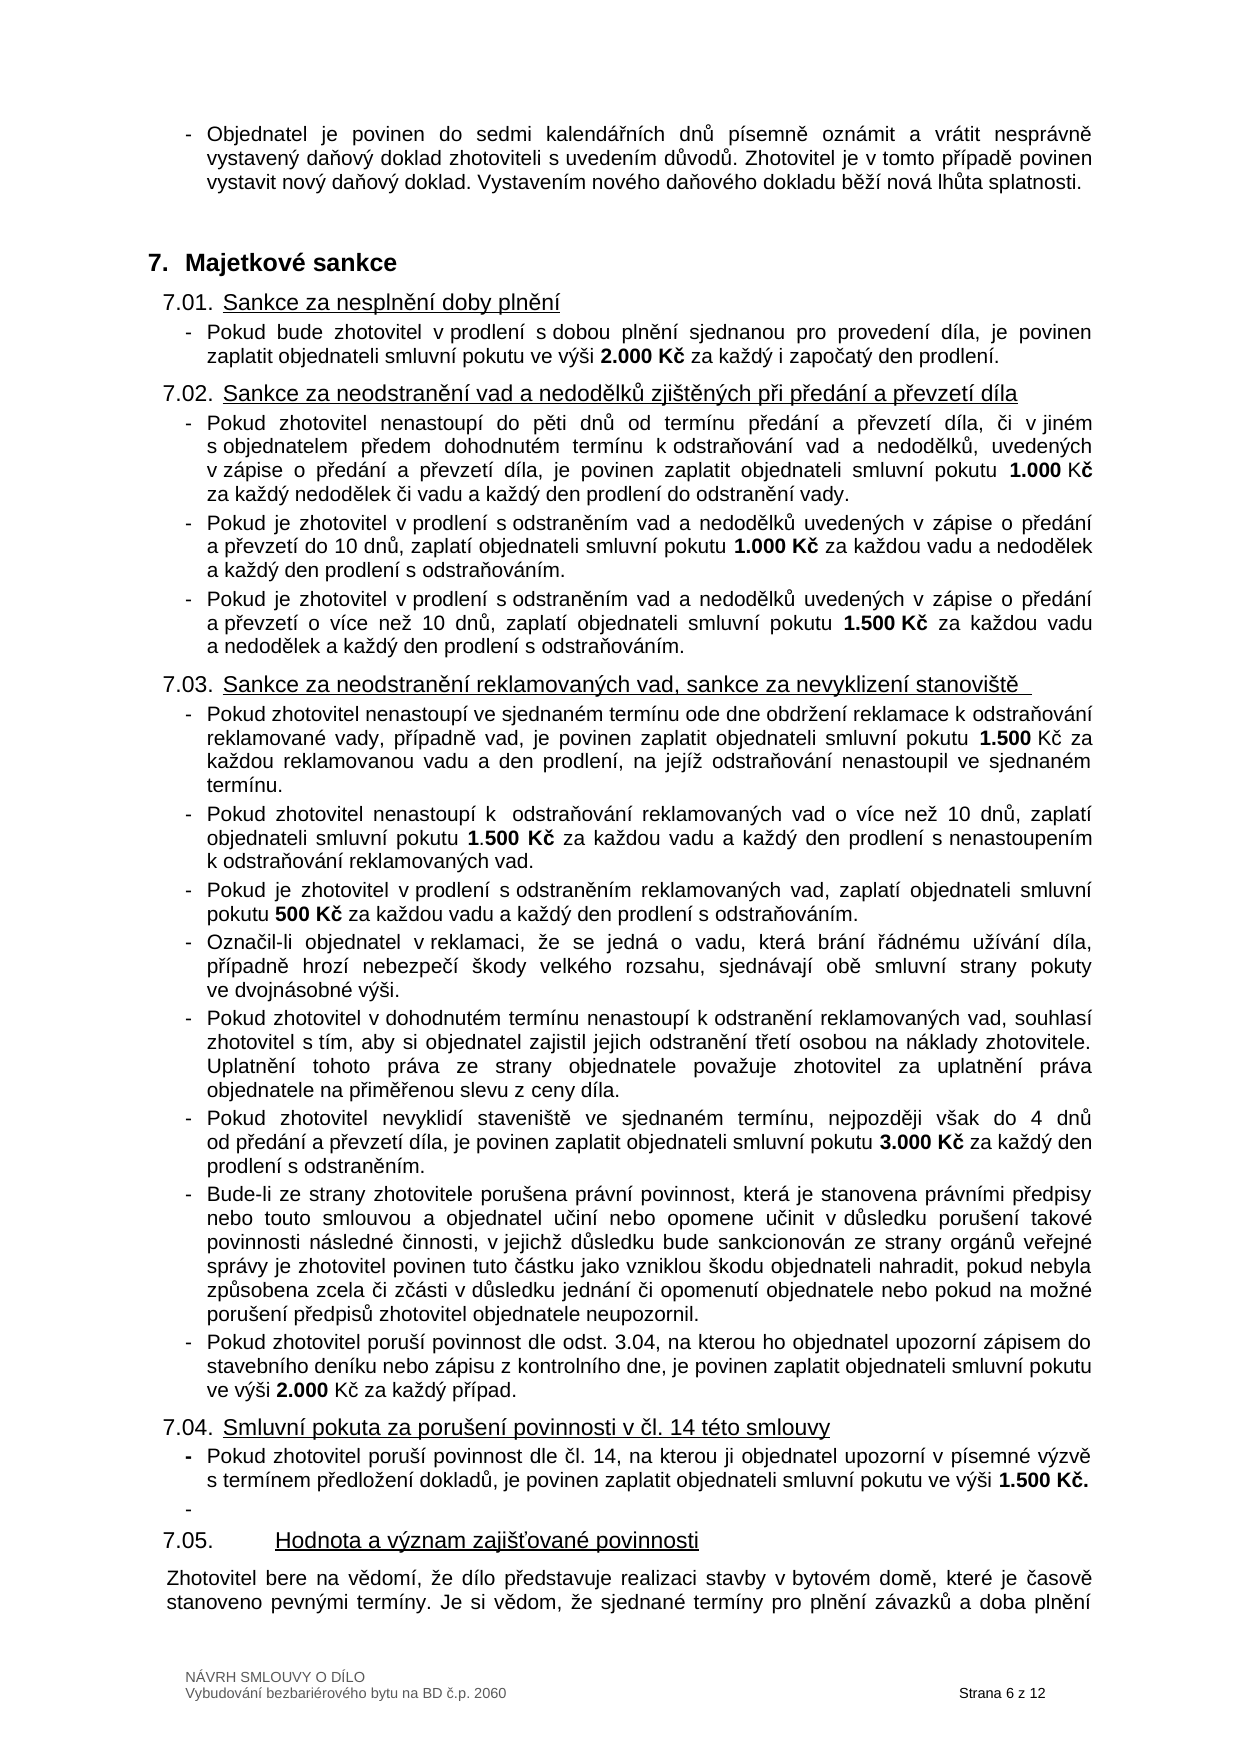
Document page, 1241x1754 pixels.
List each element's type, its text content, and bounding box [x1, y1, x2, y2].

text Pokud je zhotovitel v prodlení s odstraněním reklamovaných vad, zaplatí objednateli smluvní pokutu 500 Kč za každou vadu a každý den prodlení s odstraňováním. [185, 877, 1093, 925]
text Pokud zhotovitel v dohodnutém termínu nenastoupí k odstranění reklamovaných vad, souhlasí zhotovitel s tím, aby si objednatel zajistil jejich odstranění třetí osobou na náklady zhotovitele. Uplatnění tohoto práva ze strany objednatele považuje zhotovitel za uplatnění práva objednatele na přiměřenou slevu z ceny díla. [185, 1006, 1093, 1101]
text Pokud je zhotovitel v prodlení s odstraněním vad a nedodělků uvedených v zápise o předání a převzetí do 10 dnů, zaplatí objednateli smluvní pokutu 1.000 Kč za každou vadu a nedodělek a každý den prodlení s odstraňováním. [185, 510, 1093, 582]
subtitle Sankce za neodstranění reklamovaných vad, sankce za nevyklizení stanoviště [162, 671, 1093, 697]
text Pokud zhotovitel nenastoupí ve sjednaném termínu ode dne obdržení reklamace k odstraňování reklamované vady, případně vad, je povinen zaplatit objednateli smluvní pokutu 1.500 Kč za každou reklamovanou vadu a den prodlení, na jejíž odstraňování nenastoupil ve sjednaném termínu. [185, 701, 1093, 797]
text Pokud zhotovitel poruší povinnost dle odst. 3.04, na kterou ho objednatel upozorní zápisem do stavebního deníku nebo zápisu z kontrolního dne, je povinen zaplatit objednateli smluvní pokutu ve výši 2.000 Kč za každý případ. [185, 1329, 1093, 1401]
text Pokud zhotovitel poruší povinnost dle čl. 14, na kterou ji objednatel upozorní v písemné výzvě s termínem předložení dokladů, je povinen zaplatit objednateli smluvní pokutu ve výši 1.500 Kč. [185, 1444, 1093, 1492]
text Objednatel je povinen do sedmi kalendářních dnů písemně oznámit a vrátit nesprávně vystavený daňový doklad zhotoviteli s uvedením důvodů. Zhotovitel je v tomto případě povinen vystavit nový daňový doklad. Vystavením nového daňového dokladu běží nová lhůta splatnosti. [185, 122, 1093, 193]
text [166, 1566, 1093, 1613]
text Pokud je zhotovitel v prodlení s odstraněním vad a nedodělků uvedených v zápise o předání a převzetí o více než 10 dnů, zaplatí objednateli smluvní pokutu 1.500 Kč za každou vadu a nedodělek a každý den prodlení s odstraňováním. [185, 586, 1093, 658]
text Pokud zhotovitel nenastoupí do pěti dnů od termínu předání a převzetí díla, či v jiném s objednatelem předem dohodnutém termínu k odstraňování vad a nedodělků, uvedených v zápise o předání a převzetí díla, je povinen zaplatit objednateli smluvní pokutu 1.000 Kč za každý nedodělek či vadu a každý den prodlení do odstranění vady. [185, 410, 1093, 506]
subtitle Majetkové sankce [148, 248, 1093, 276]
text Pokud zhotovitel nenastoupí k odstraňování reklamovaných vad o více než 10 dnů, zaplatí objednateli smluvní pokutu 1.500 Kč za každou vadu a každý den prodlení s nenastoupením k odstraňování reklamovaných vad. [185, 801, 1093, 873]
subtitle Sankce za nesplnění doby plnění [162, 289, 1093, 315]
subtitle Hodnota a význam zajišťované povinnosti [162, 1527, 1093, 1553]
text Bude-li ze strany zhotovitele porušena právní povinnost, která je stanovena právními předpisy nebo touto smlouvou a objednatel učiní nebo opomene učinit v důsledku porušení takové povinnosti následné činnosti, v jejichž důsledku bude sankcionován ze strany orgánů veřejné správy je zhotovitel povinen tuto částku jako vzniklou škodu objednateli nahradit, pokud nebyla způsobena zcela či zčásti v důsledku jednání či opomenutí objednatele nebo pokud na možné porušení předpisů zhotovitel objednatele neupozornil. [185, 1182, 1093, 1325]
subtitle Sankce za neodstranění vad a nedodělků zjištěných při předání a převzetí díla [162, 380, 1093, 406]
subtitle Smluvní pokuta za porušení povinnosti v čl. 14 této smlouvy [162, 1414, 1093, 1440]
text Pokud bude zhotovitel v prodlení s dobou plnění sjednanou pro provedení díla, je povinen zaplatit objednateli smluvní pokutu ve výši 2.000 Kč za každý i započatý den prodlení. [185, 319, 1093, 367]
text Pokud zhotovitel nevyklidí staveniště ve sjednaném termínu, nejpozději však do 4 dnů od předání a převzetí díla, je povinen zaplatit objednateli smluvní pokutu 3.000 Kč za každý den prodlení s odstraněním. [185, 1106, 1093, 1177]
text Označil-li objednatel v reklamaci, že se jedná o vadu, která brání řádnému užívání díla, případně hrozí nebezpečí škody velkého rozsahu, sjednávají obě smluvní strany pokuty ve dvojnásobné výši. [185, 929, 1093, 1001]
